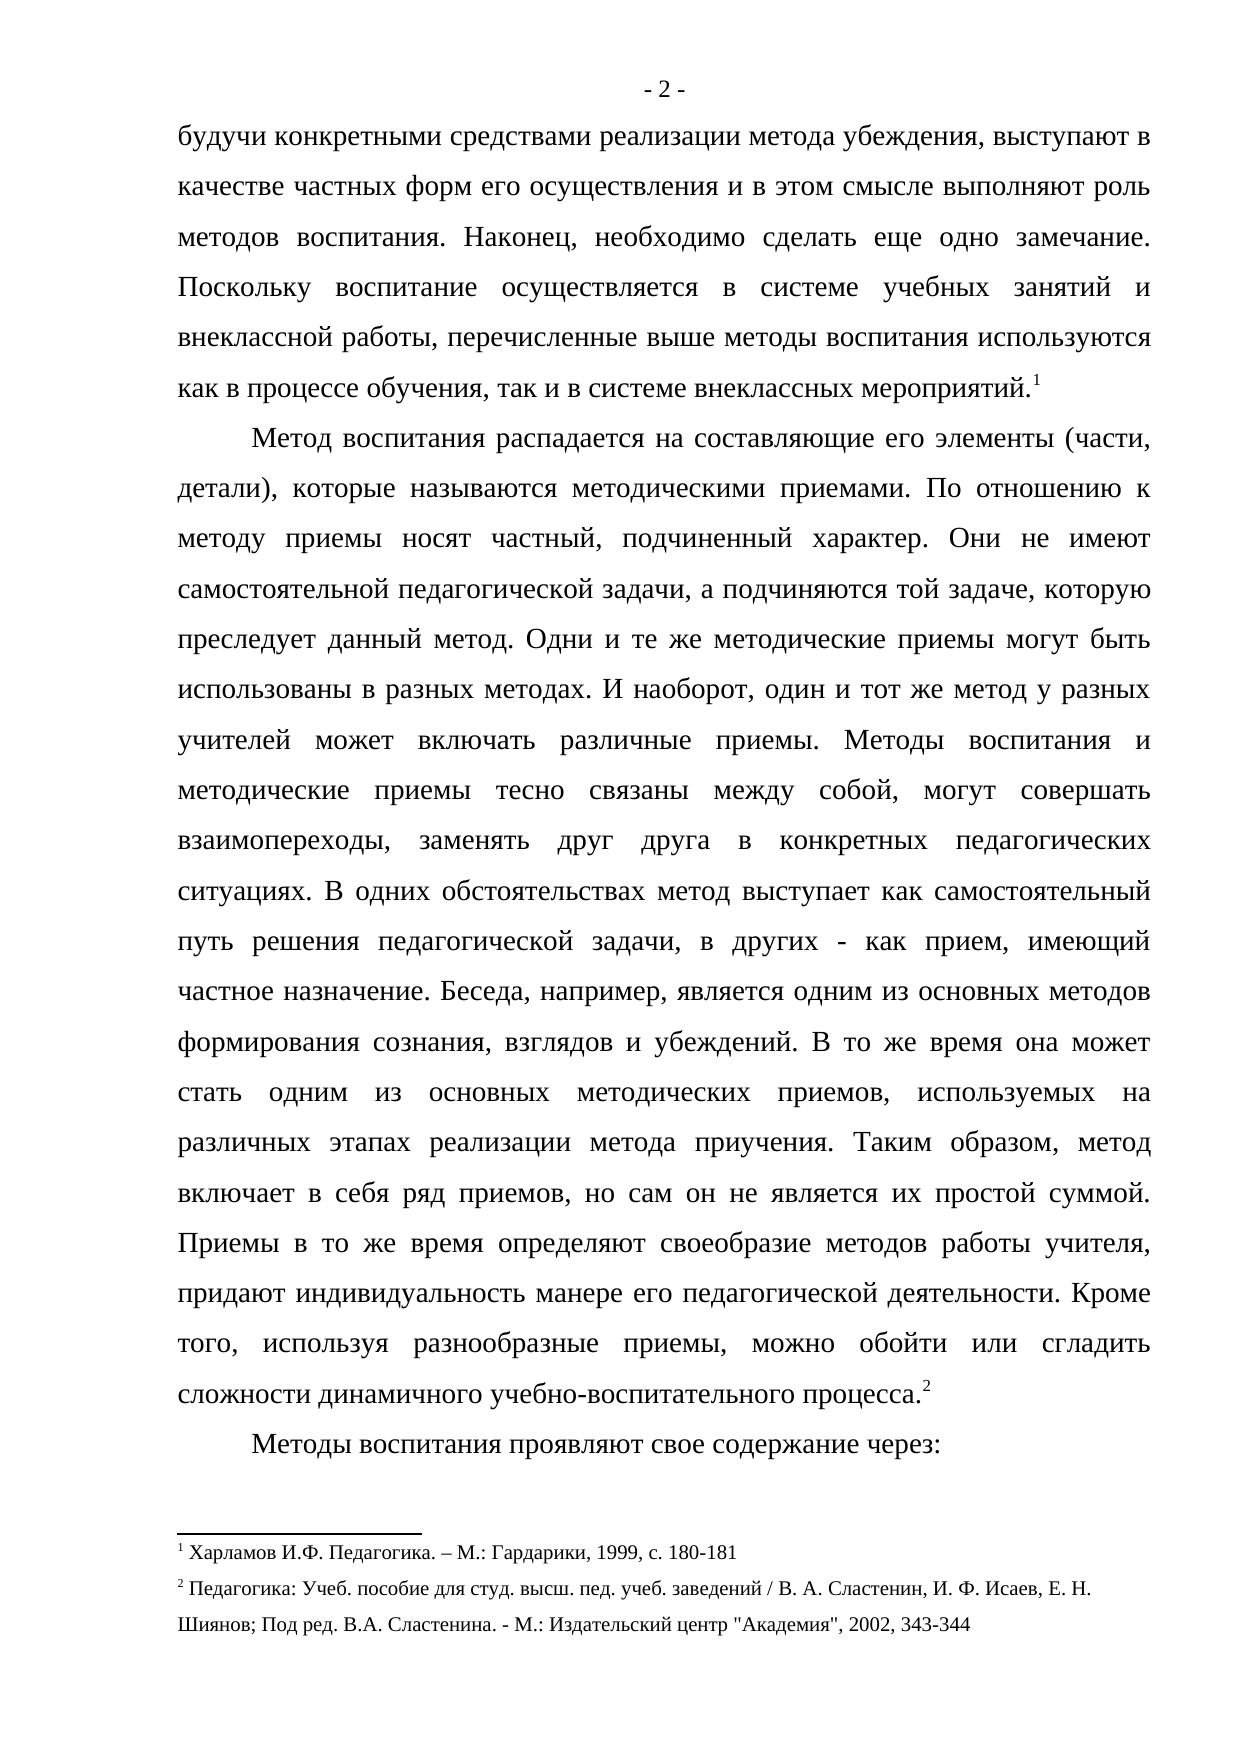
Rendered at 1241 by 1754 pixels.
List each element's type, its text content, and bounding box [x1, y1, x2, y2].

text Метод воспитания распадается на составляющие его элементы (части, детали), которые называются методическими приемами. По отношению к методу приемы носят частный, подчиненный характер. Они не имеют самостоятельной педагогической задачи, а подчиняются той задаче, которую преследует данный метод. Одни и те же методические приемы могут быть использованы в разных методах. И наоборот, один и тот же метод у разных учителей может включать различные приемы. Методы воспитания и методические приемы тесно связаны между собой, могут совершать взаимопереходы, заменять друг друга в конкретных педагогических ситуациях. В одних обстоятельствах метод выступает как самостоятельный путь решения педагогической задачи, в других - как прием, имеющий частное назначение. Беседа, например, является одним из основных методов формирования сознания, взглядов и убеждений. В то же время она может стать одним из основных методических приемов, используемых на различных этапах реализации метода приучения. Таким образом, метод включает в себя ряд приемов, но сам он не является их простой суммой. Приемы в то же время определяют своеобразие методов работы учителя, придают индивидуальность манере его педагогической деятельности. Кроме того, используя разнообразные приемы, можно обойти или сгладить сложности динамичного учебно-воспитательного процесса. [177, 420, 1152, 1409]
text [177, 118, 1152, 403]
text Методы воспитания проявляют свое содержание через: [177, 1426, 1152, 1460]
